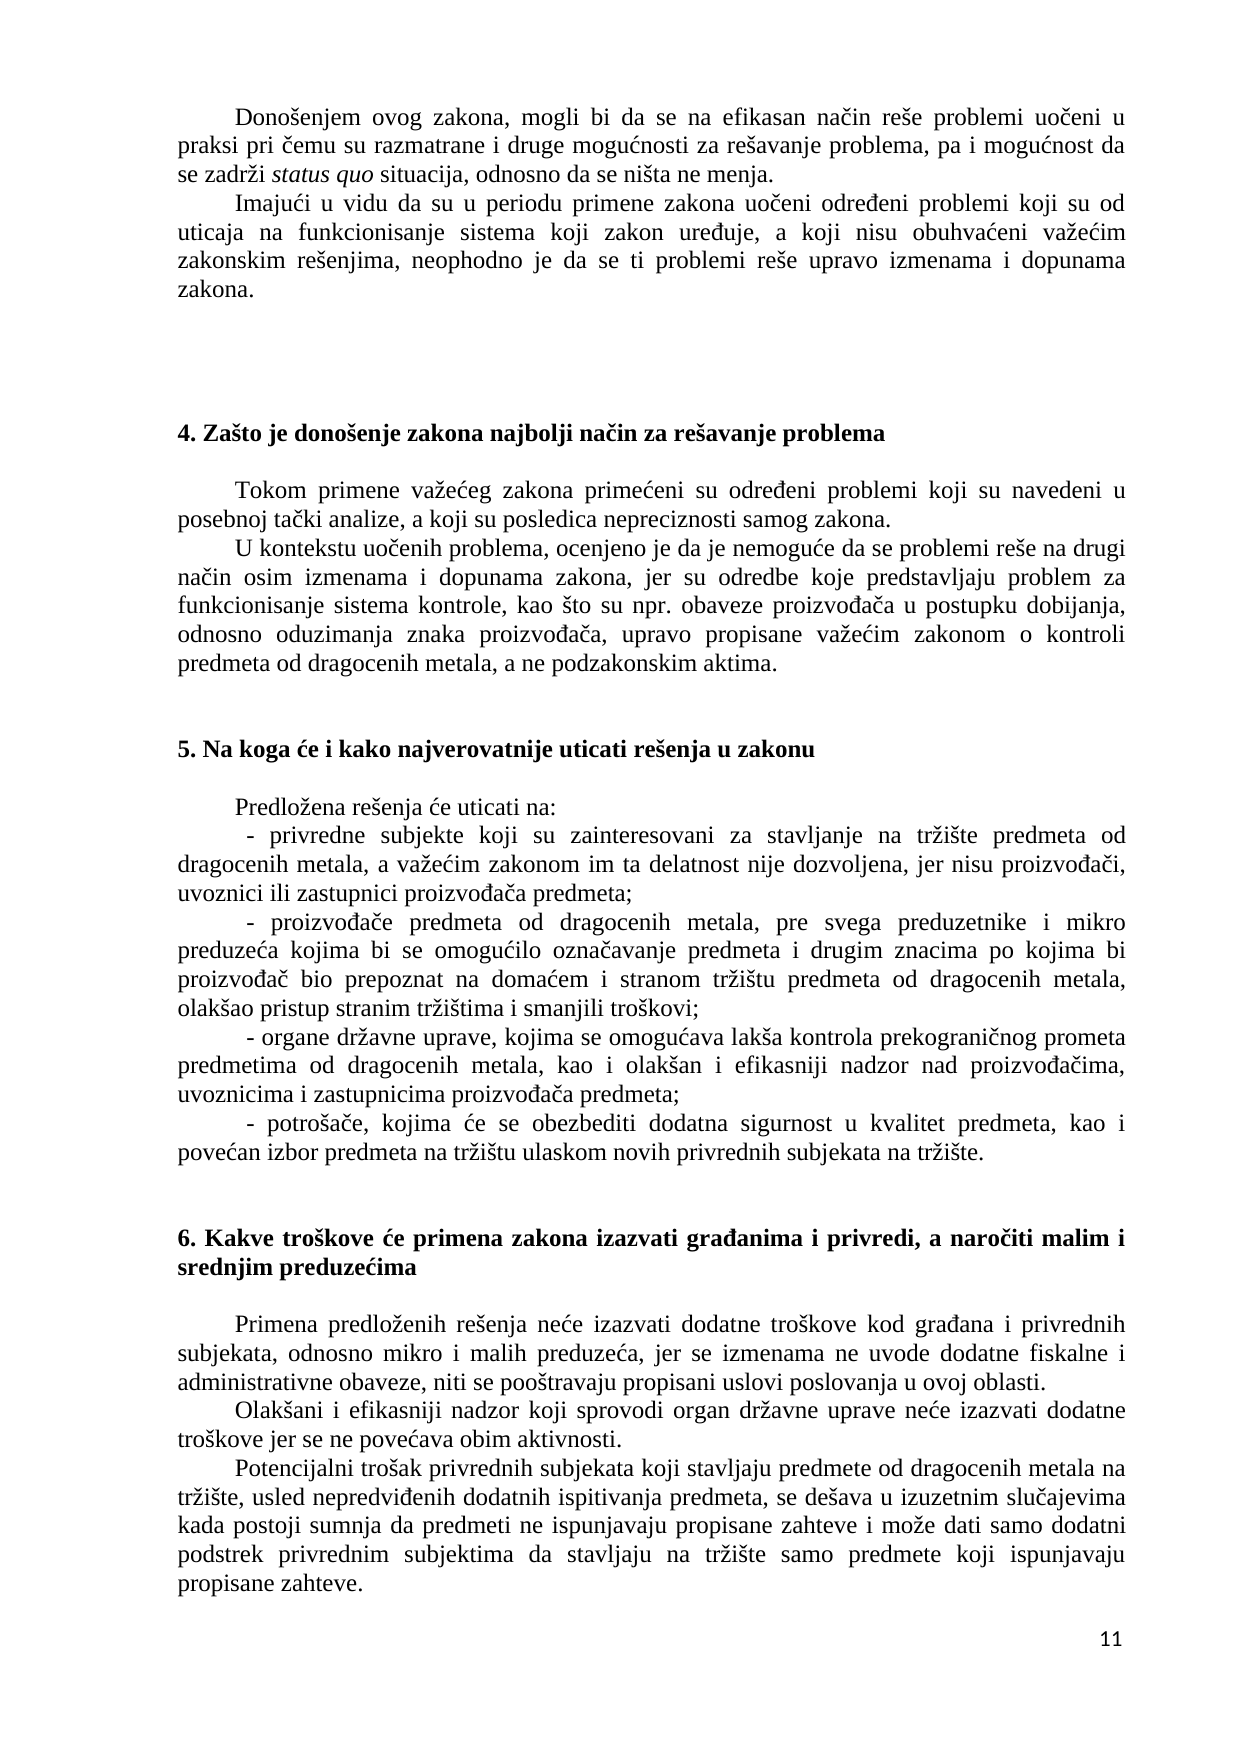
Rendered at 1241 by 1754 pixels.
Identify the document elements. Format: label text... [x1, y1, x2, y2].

text Imajući u vidu da su u periodu primene zakona uočeni određeni problemi koji su od uticaja na funkcionisanje sistema koji zakon uređuje, a koji nisu obuhvaćeni važećim zakonskim rešenjima, neophodno je da se ti problemi reše upravo izmenama i dopunama zakona. [177, 188, 1127, 303]
text Predložena rešenja će uticati na: [177, 792, 1127, 821]
text Tokom primene važećeg zakona primećeni su određeni problemi koji su navedeni u posebnoj tački analize, a koji su posledica nepreciznosti samog zakona. [177, 476, 1127, 533]
text Donošenjem ovog zakona, mogli bi da se na efikasan način reše problemi uočeni u praksi pri čemu su razmatrane i druge mogućnosti za rešavanje problema, pa i mogućnost da se zadrži status quo situacija, odnosno da se ništa ne menja. [177, 102, 1127, 188]
text Primena predloženih rešenja neće izazvati dodatne troškove kod građana i privrednih subjekata, odnosno mikro i malih preduzeća, jer se izmenama ne uvode dodatne fiskalne i administrativne obaveze, niti se pooštravaju propisani uslovi poslovanja u ovoj oblasti. [177, 1309, 1127, 1396]
text - privredne subjekte koji su zainteresovani za stavljanje na tržište predmeta od dragocenih metala, a važećim zakonom im ta delatnost nije dozvoljena, jer nisu proizvođači, uvoznici ili zastupnici proizvođača predmeta; [177, 821, 1127, 907]
text 5. Na koga će i kako najverovatnije uticati rešenja u zakonu [177, 734, 1127, 763]
text Olakšani i efikasniji nadzor koji sprovodi organ državne uprave neće izazvati dodatne troškove jer se ne povećava obim aktivnosti. [177, 1396, 1127, 1453]
text 4. Zašto je donošenje zakona najbolji način za rešavanje problema [177, 418, 1127, 447]
text Potencijalni trošak privrednih subjekata koji stavljaju predmete od dragocenih metala na tržište, usled nepredviđenih dodatnih ispitivanja predmeta, se dešava u izuzetnim slučajevima kada postoji sumnja da predmeti ne ispunjavaju propisane zahteve i može dati samo dodatni podstrek privrednim subjektima da stavljaju na tržište samo predmete koji ispunjavaju propisane zahteve. [177, 1453, 1127, 1597]
text U kontekstu uočenih problema, ocenjeno je da je nemoguće da se problemi reše na drugi način osim izmenama i dopunama zakona, jer su odredbe koje predstavljaju problem za funkcionisanje sistema kontrole, kao što su npr. obaveze proizvođača u postupku dobijanja, odnosno oduzimanja znaka proizvođača, upravo propisane važećim zakonom o kontroli predmeta od dragocenih metala, a ne podzakonskim aktima. [177, 533, 1127, 677]
text - proizvođače predmeta od dragocenih metala, pre svega preduzetnike i mikro preduzeća kojima bi se omogućilo označavanje predmeta i drugim znacima po kojima bi proizvođač bio prepoznat na domaćem i stranom tržištu predmeta od dragocenih metala, olakšao pristup stranim tržištima i smanjili troškovi; [177, 907, 1127, 1022]
text 6. Kakve troškove će primena zakona izazvati građanima i privredi, a naročiti malim i srednjim preduzećima [177, 1223, 1127, 1281]
text - organe državne uprave, kojima se omogućava lakša kontrola prekograničnog prometa predmetima od dragocenih metala, kao i olakšan i efikasniji nadzor nad proizvođačima, uvoznicima i zastupnicima proizvođača predmeta; [177, 1022, 1127, 1108]
text - potrošače, kojima će se obezbediti dodatna sigurnost u kvalitet predmeta, kao i povećan izbor predmeta na tržištu ulaskom novih privrednih subjekata na tržište. [177, 1108, 1127, 1166]
